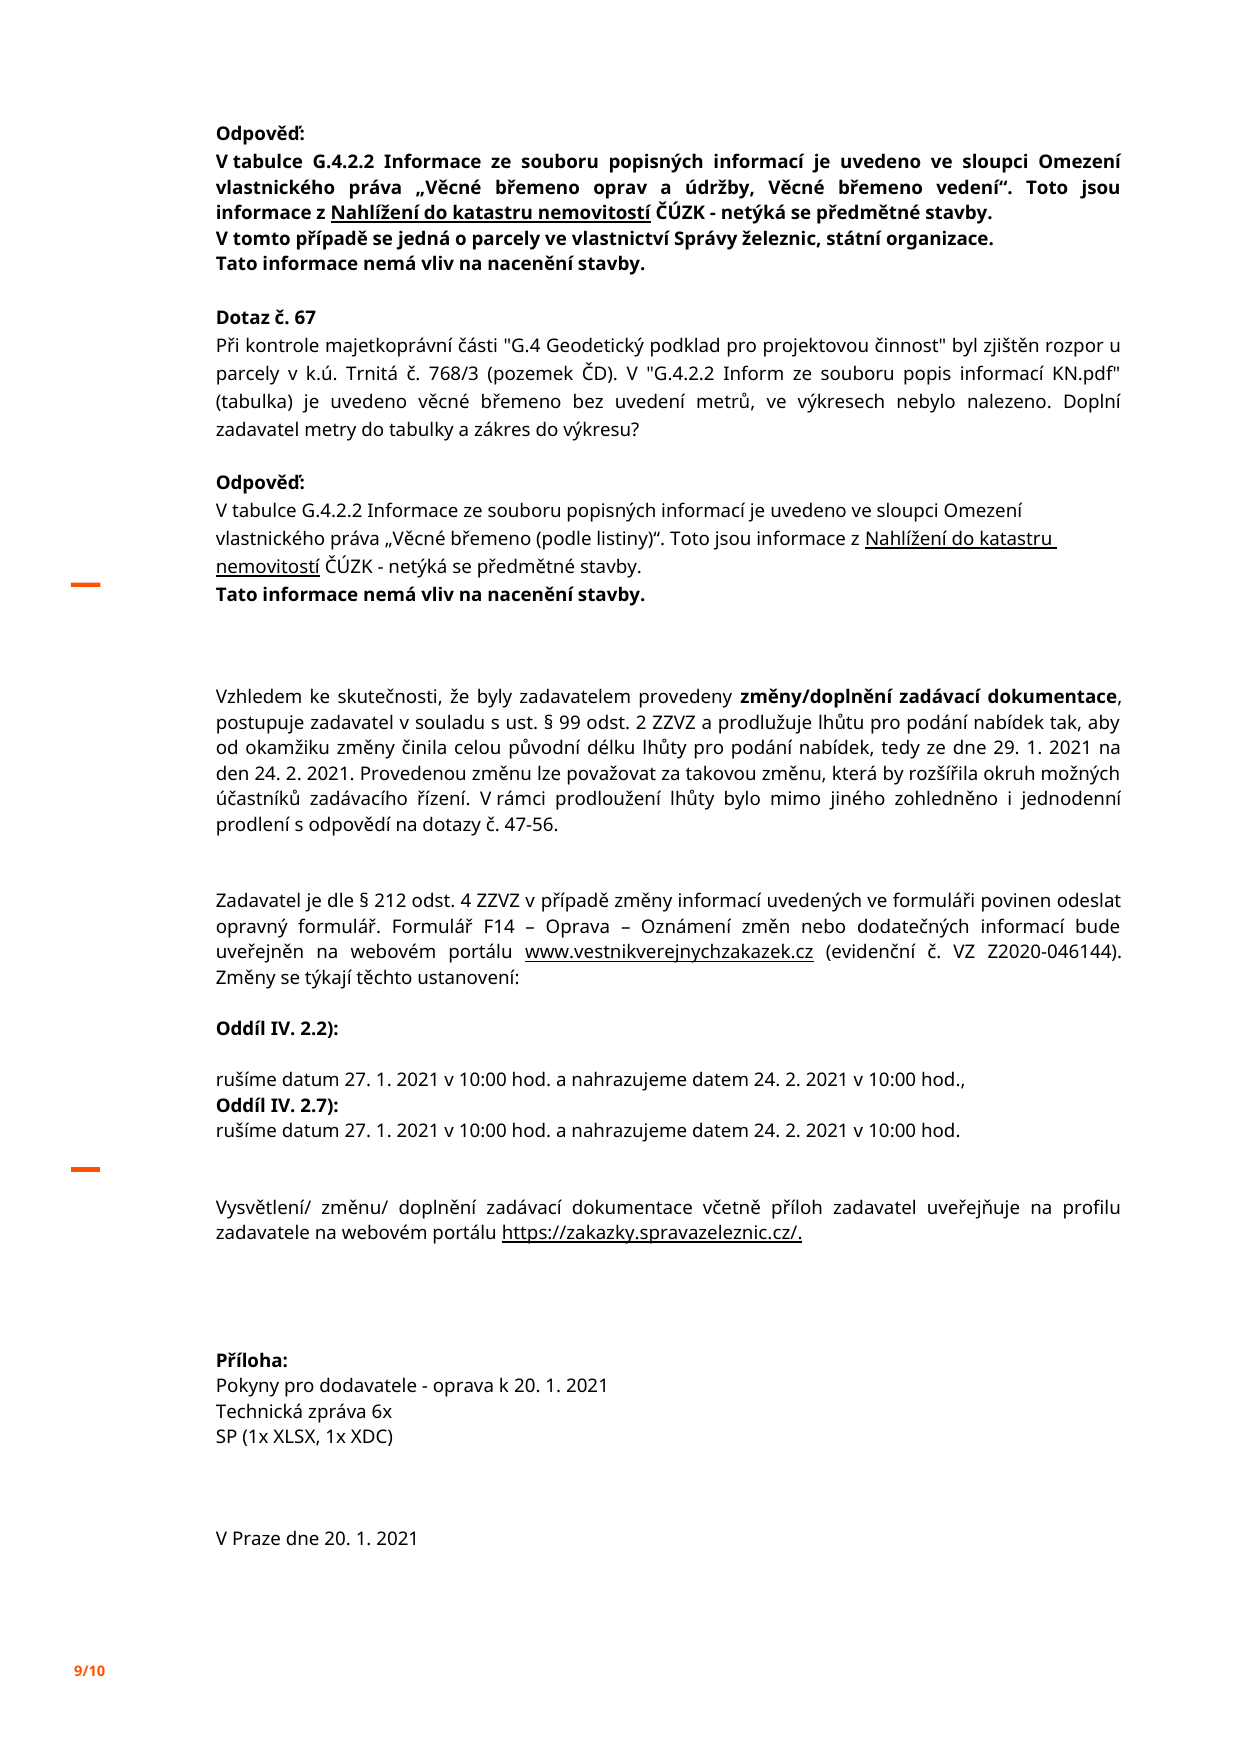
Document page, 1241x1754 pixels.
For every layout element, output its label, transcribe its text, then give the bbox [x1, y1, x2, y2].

text Příloha: [216, 1347, 1122, 1373]
text Tato informace nemá vliv na nacenění stavby. [216, 251, 1122, 276]
text Při kontrole majetkoprávní části "G.4 Geodetický podklad pro projektovou činnost" byl zjištěn rozpor u parcely v k.ú. Trnitá č. 768/3 (pozemek ČD). V "G.4.2.2 Inform ze souboru popis informací KN.pdf" (tabulka) je uvedeno věcné břemeno bez uvedení metrů, ve výkresech nebylo nalezeno. Doplní zadavatel metry do tabulky a zákres do výkresu? [216, 332, 1122, 442]
text Zadavatel je dle § 212 odst. 4 ZZVZ v případě změny informací uvedených ve formuláři povinen odeslat opravný formulář. Formulář F14 – Oprava – Oznámení změn nebo dodatečných informací bude uveřejněn na webovém portálu www.vestnikverejnychzakazek.cz (evidenční č. VZ Z2020-046144). Změny se týkají těchto ustanovení: [216, 888, 1122, 990]
text rušíme datum 27. 1. 2021 v 10:00 hod. a nahrazujeme datem 24. 2. 2021 v 10:00 hod. [216, 1117, 1122, 1143]
text Vzhledem ke skutečnosti, že byly zadavatelem provedeny změny/doplnění zadávací dokumentace, postupuje zadavatel v souladu s ust. § 99 odst. 2 ZZVZ a prodlužuje lhůtu pro podání nabídek tak, aby od okamžiku změny činila celou původní délku lhůty pro podání nabídek, tedy ze dne 29. 1. 2021 na den 24. 2. 2021. Provedenou změnu lze považovat za takovou změnu, která by rozšířila okruh možných účastníků zadávacího řízení. V rámci prodloužení lhůty bylo mimo jiného zohledněno i jednodenní prodlení s odpovědí na dotazy č. 47-56. [216, 683, 1122, 837]
text Dotaz č. 67 [216, 304, 1122, 330]
text Oddíl IV. 2.7): [216, 1092, 1122, 1117]
text V tomto případě se jedná o parcely ve vlastnictví Správy železnic, státní organizace. [216, 225, 1122, 251]
text Tato informace nemá vliv na nacenění stavby. [216, 581, 1122, 607]
text V tabulce G.4.2.2 Informace ze souboru popisných informací je uvedeno ve sloupci Omezení vlastnického práva „Věcné břemeno oprav a údržby, Věcné břemeno vedení“. Toto jsou informace z Nahlížení do katastru nemovitostí ČÚZK - netýká se předmětné stavby. [216, 149, 1122, 225]
text Odpověď: [216, 121, 1122, 146]
text V tabulce G.4.2.2 Informace ze souboru popisných informací je uvedeno ve sloupci Omezení vlastnického práva „Věcné břemeno (podle listiny)“. Toto jsou informace z Nahlížení do katastru nemovitostí ČÚZK - netýká se předmětné stavby. [216, 497, 1122, 579]
text SP (1x XLSX, 1x XDC) [216, 1424, 1122, 1449]
text Pokyny pro dodavatele - oprava k 20. 1. 2021 [216, 1373, 1122, 1398]
text Vysvětlení/ změnu/ doplnění zadávací dokumentace včetně příloh zadavatel uveřejňuje na profilu zadavatele na webovém portálu https://zakazky.spravazeleznic.cz/. [216, 1194, 1122, 1245]
text rušíme datum 27. 1. 2021 v 10:00 hod. a nahrazujeme datem 24. 2. 2021 v 10:00 hod., [216, 1066, 1122, 1092]
text Odpověď: [216, 469, 1122, 495]
text Technická zpráva 6x [216, 1398, 1122, 1424]
text V Praze dne 20. 1. 2021 [216, 1526, 1122, 1551]
text Oddíl IV. 2.2): [216, 1015, 1122, 1041]
